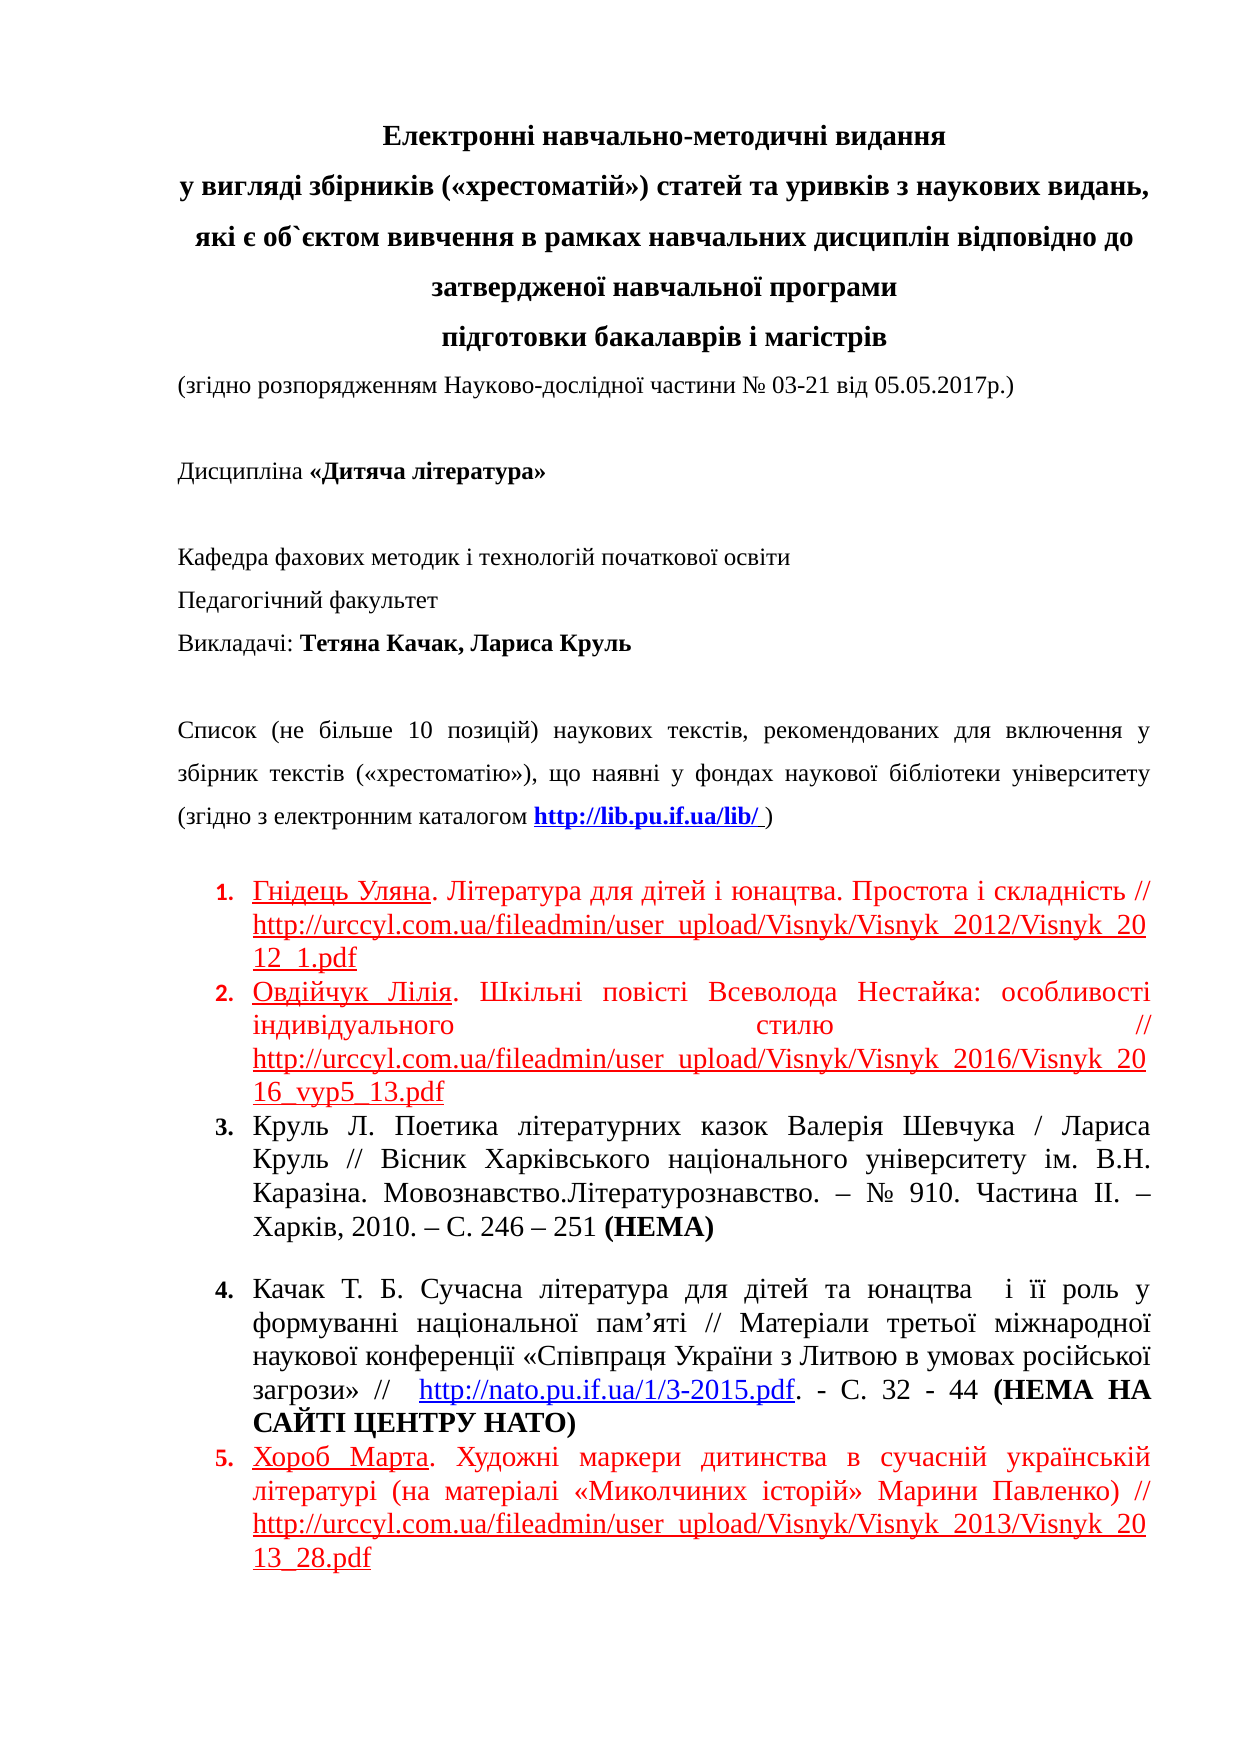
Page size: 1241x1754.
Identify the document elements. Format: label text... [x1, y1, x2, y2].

subtitle Овдійчук Лілія. Шкільні повісті Всеволода Нестайка: особливості індивідуального стилю // http://urccyl.com.ua/fileadmin/user_upload/Visnyk/Visnyk_2016/Visnyk_2016_vyp5_13.pdf [215, 1003, 1152, 1137]
text Педагогічний факультет [177, 585, 1152, 614]
subtitle Гнідець Уляна. Література для дітей і юнацтва. Простота і складність // http://urccyl.com.ua/fileadmin/user_upload/Visnyk/Visnyk_2012/Visnyk_2012_1.pdf [215, 873, 1152, 974]
text Кафедра фахових методик і технологій початкової освіти [177, 542, 1152, 571]
text Електронні навчально-методичні видання [177, 118, 1152, 152]
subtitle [215, 1527, 1152, 1594]
subtitle Качак Т. Б. Сучасна література для дітей та юнацтва і її роль у формуванні національної пам’яті // Матеріали третьої міжнародної наукової конференції «Співпраця України з Литвою в умовах російської загрози» // http://nato.pu.if.ua/1/3-2015.pdf. - С. 32 - 44 (НЕМА НА САЙТІ ЦЕНТРУ НАТО) [215, 1330, 1152, 1497]
text Список (не більше 10 позицій) наукових текстів, рекомендованих для включення у збірник текстів («хрестоматію»), що наявні у фондах наукової бібліотеки університету (згідно з електронним каталогом http://lib.pu.if.ua/lib/ ) [177, 715, 1152, 830]
text Дисципліна «Дитяча література» [177, 456, 1152, 485]
text (згідно розпорядженням Науково-дослідної частини № 03-21 від 05.05.2017р.) [177, 370, 1152, 398]
text у вигляді збірників («хрестоматій») статей та уривків з наукових видань, які є об`єктом вивчення в рамках навчальних дисциплін відповідно до затвердженої навчальної програми [177, 168, 1152, 303]
text Викладачі: Тетяна Качак, Лариса Круль [177, 628, 1152, 657]
list Круль Л. Поетика літературних казок Валерія Шевчука / Лариса Круль // Вісник Харківського національного університету ім. В.Н. Каразіна. Мовознавство.Літературознавство. – № 910. Частина ІІ. – Харків, 2010. – С. 246 – 251 (НЕМА) [215, 1166, 1152, 1301]
text підготовки бакалаврів і магістрів [177, 319, 1152, 353]
